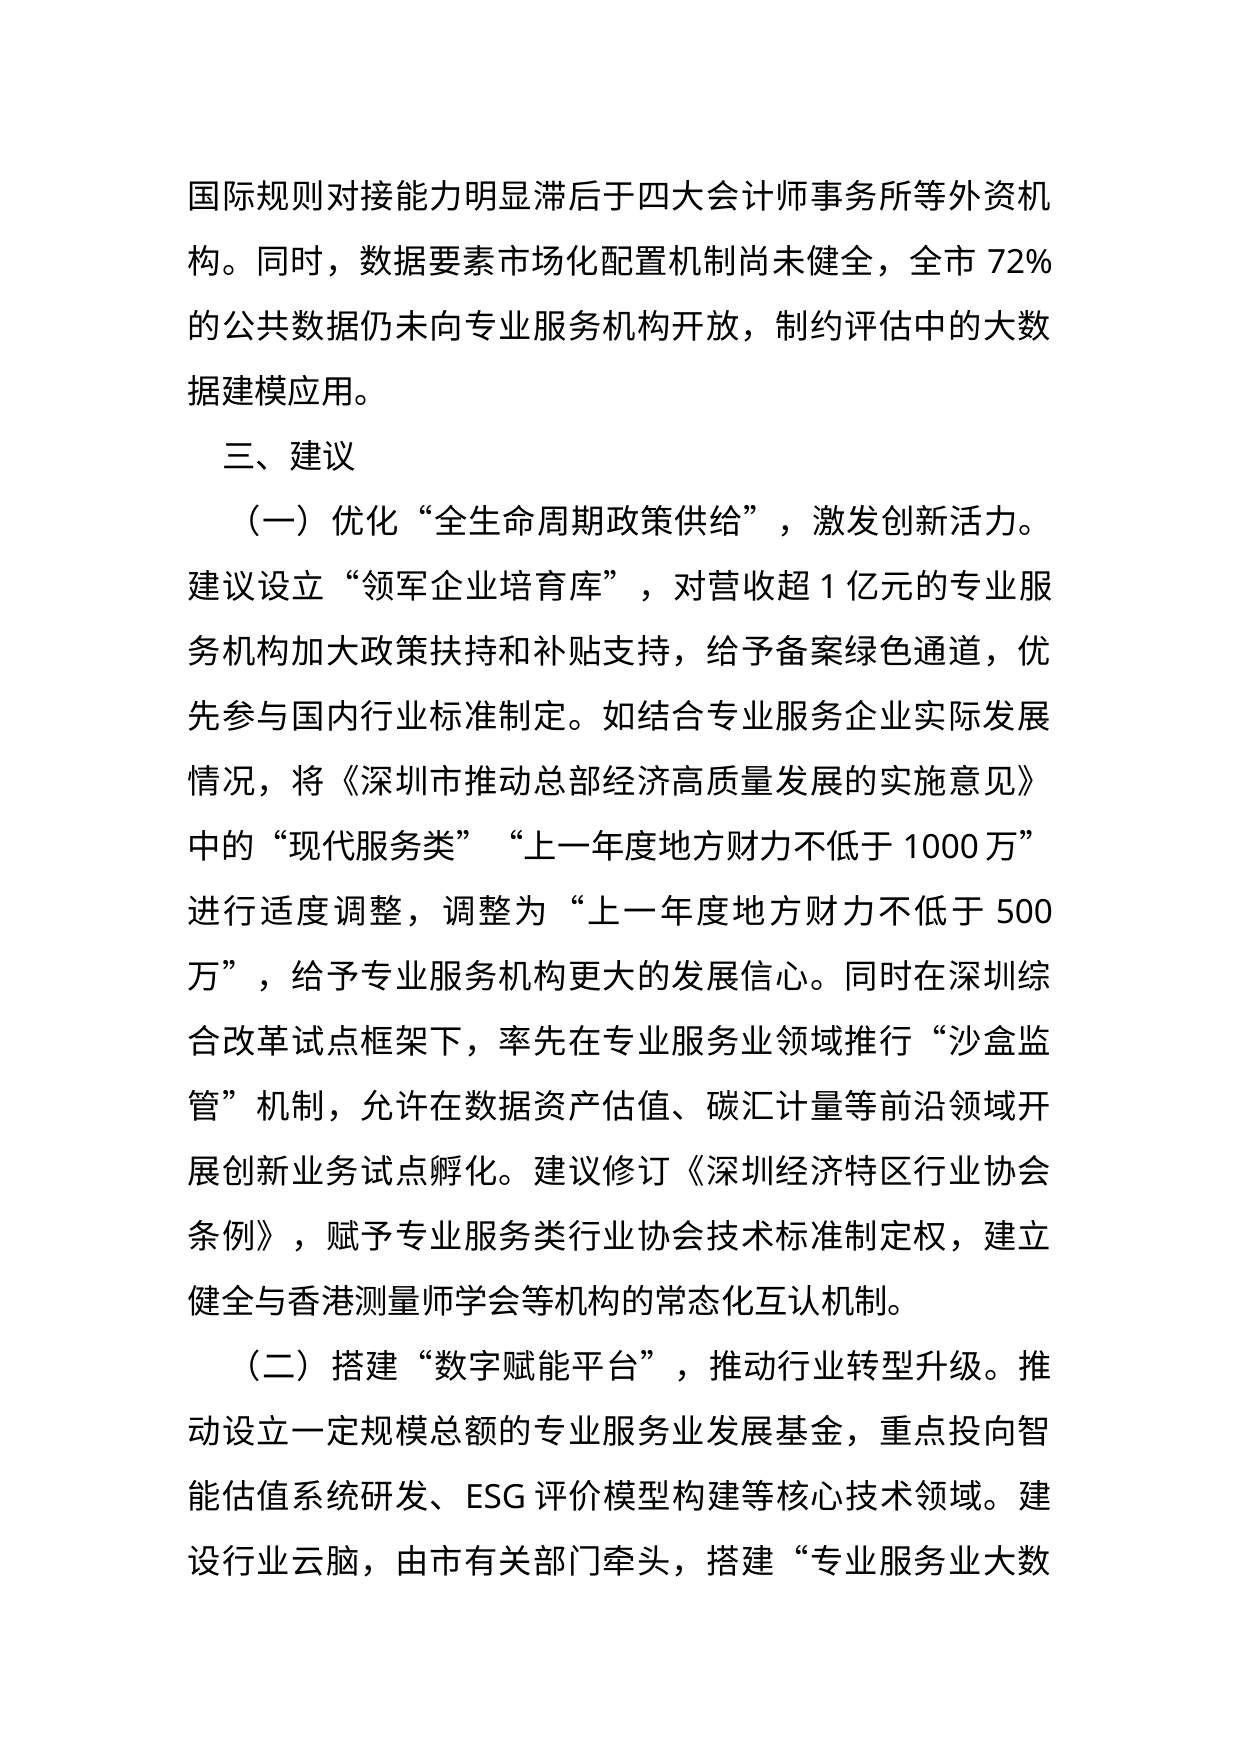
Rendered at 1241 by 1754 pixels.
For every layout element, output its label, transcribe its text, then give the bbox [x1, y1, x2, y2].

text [187, 162, 1053, 422]
text （一）优化“全生命周期政策供给”，激发创新活力。建议设立“领军企业培育库”，对营收超1亿元的专业服务机构加大政策扶持和补贴支持，给予备案绿色通道，优先参与国内行业标准制定。如结合专业服务企业实际发展情况，将《深圳市推动总部经济高质量发展的实施意见》中的“现代服务类”“上一年度地方财力不低于1000万”进行适度调整，调整为“上一年度地方财力不低于500万”，给予专业服务机构更大的发展信心。同时在深圳综合改革试点框架下，率先在专业服务业领域推行“沙盒监管”机制，允许在数据资产估值、碳汇计量等前沿领域开展创新业务试点孵化。建议修订《深圳经济特区行业协会条例》，赋予专业服务类行业协会技术标准制定权，建立健全与香港测量师学会等机构的常态化互认机制。 [187, 487, 1053, 1332]
text 三、建议 [187, 422, 1053, 487]
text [187, 1332, 1053, 1592]
